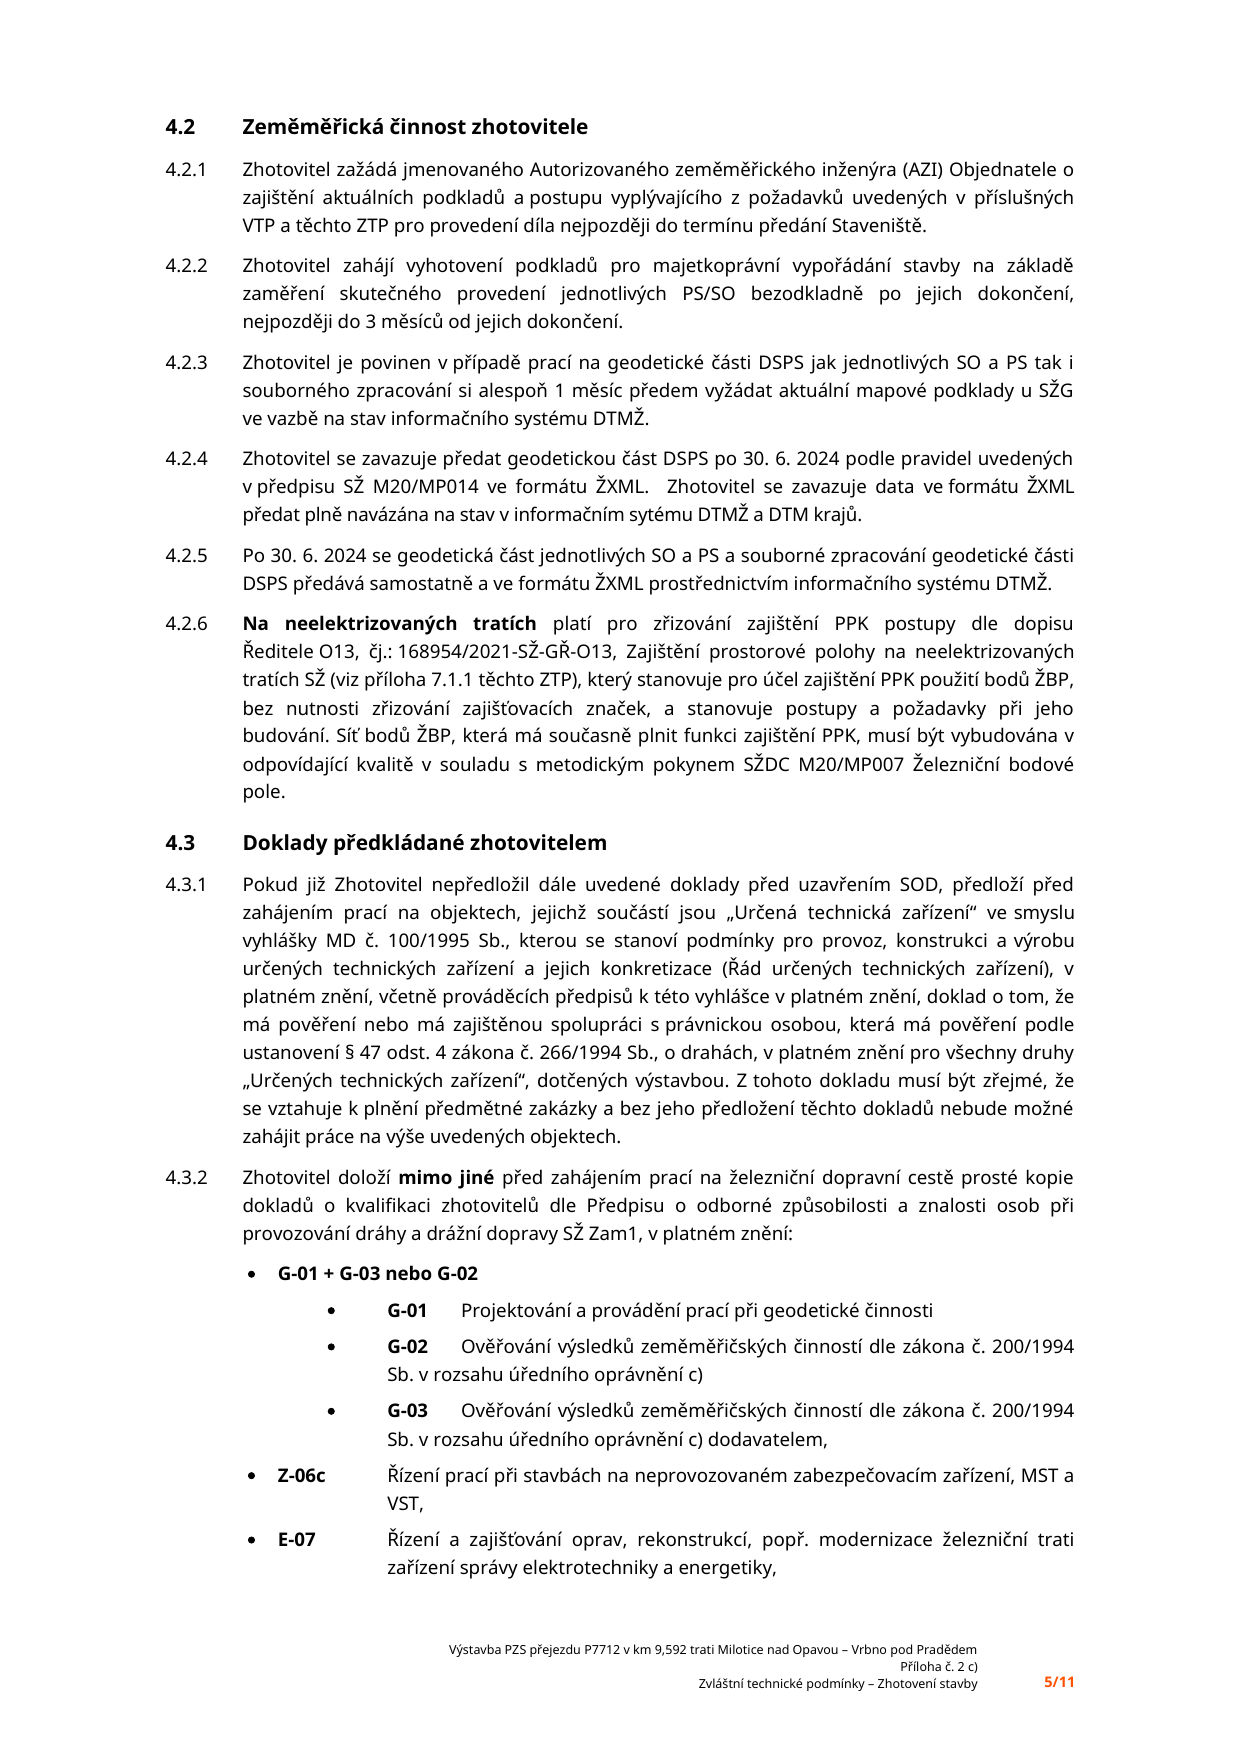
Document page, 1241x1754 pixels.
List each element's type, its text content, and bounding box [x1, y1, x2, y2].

text Po 30. 6. 2024 se geodetická část jednotlivých SO a PS a souborné zpracování geodetické části DSPS předává samostatně a ve formátu ŽXML prostřednictvím informačního systému DTMŽ. [165, 542, 1075, 596]
list G-01 Projektování a provádění prací při geodetické činnosti [328, 1297, 1075, 1323]
text Zhotovitel se zavazuje předat geodetickou část DSPS po 30. 6. 2024 podle pravidel uvedených v předpisu SŽ M20/MP014 ve formátu ŽXML. Zhotovitel se zavazuje data ve formátu ŽXML předat plně navázána na stav v informačním sytému DTMŽ a DTM krajů. [165, 446, 1075, 527]
text Zeměměřická činnost zhotovitele [165, 112, 1075, 141]
text Na neelektrizovaných tratích platí pro zřizování zajištění PPK postupy dle dopisu Ředitele O13, čj.: 168954/2021-SŽ-GŘ-O13, Zajištění prostorové polohy na neelektrizovaných tratích SŽ (viz příloha 7.1.1 těchto ZTP), který stanovuje pro účel zajištění PPK použití bodů ŽBP, bez nutnosti zřizování zajišťovacích značek, a stanovuje postupy a požadavky při jeho budování. Síť bodů ŽBP, která má současně plnit funkci zajištění PPK, musí být vybudována v odpovídající kvalitě v souladu s metodickým pokynem SŽDC M20/MP007 Železniční bodové pole. [165, 611, 1075, 804]
text Zhotovitel doloží mimo jiné před zahájením prací na železniční dopravní cestě prosté kopie dokladů o kvalifikaci zhotovitelů dle Předpisu o odborné způsobilosti a znalosti osob při provozování dráhy a drážní dopravy SŽ Zam1, v platném znění: [165, 1164, 1075, 1246]
list G-02 Ověřování výsledků zeměměřičských činností dle zákona č. 200/1994 Sb. v rozsahu úředního oprávnění c) [328, 1333, 1075, 1387]
list Z-06c Řízení prací při stavbách na neprovozovaném zabezpečovacím zařízení, MST a VST, [248, 1462, 1075, 1516]
list G-01 + G-03 nebo G-02 [248, 1261, 1075, 1286]
text Zhotovitel je povinen v případě prací na geodetické části DSPS jak jednotlivých SO a PS tak i souborného zpracování si alespoň 1 měsíc předem vyžádat aktuální mapové podklady u SŽG ve vazbě na stav informačního systému DTMŽ. [165, 349, 1075, 431]
list E-07 Řízení a zajišťování oprav, rekonstrukcí, popř. modernizace železniční trati zařízení správy elektrotechniky a energetiky, [248, 1527, 1075, 1580]
list G-03 Ověřování výsledků zeměměřičských činností dle zákona č. 200/1994 Sb. v rozsahu úředního oprávnění c) dodavatelem, [328, 1398, 1075, 1451]
text Zhotovitel zahájí vyhotovení podkladů pro majetkoprávní vypořádání stavby na základě zaměření skutečného provedení jednotlivých PS/SO bezodkladně po jejich dokončení, nejpozději do 3 měsíců od jejich dokončení. [165, 252, 1075, 334]
text Pokud již Zhotovitel nepředložil dále uvedené doklady před uzavřením SOD, předloží před zahájením prací na objektech, jejichž součástí jsou „Určená technická zařízení“ ve smyslu vyhlášky MD č. 100/1995 Sb., kterou se stanoví podmínky pro provoz, konstrukci a výrobu určených technických zařízení a jejich konkretizace (Řád určených technických zařízení), v platném znění, včetně prováděcích předpisů k této vyhlášce v platném znění, doklad o tom, že má pověření nebo má zajištěnou spolupráci s právnickou osobou, která má pověření podle ustanovení § 47 odst. 4 zákona č. 266/1994 Sb., o drahách, v platném znění pro všechny druhy „Určených technických zařízení“, dotčených výstavbou. Z tohoto dokladu musí být zřejmé, že se vztahuje k plnění předmětné zakázky a bez jeho předložení těchto dokladů nebude možné zahájit práce na výše uvedených objektech. [165, 871, 1075, 1149]
text Zhotovitel zažádá jmenovaného Autorizovaného zeměměřického inženýra (AZI) Objednatele o zajištění aktuálních podkladů a postupu vyplývajícího z požadavků uvedených v příslušných VTP a těchto ZTP pro provedení díla nejpozději do termínu předání Staveniště. [165, 156, 1075, 237]
text Doklady předkládané zhotovitelem [165, 828, 1075, 856]
